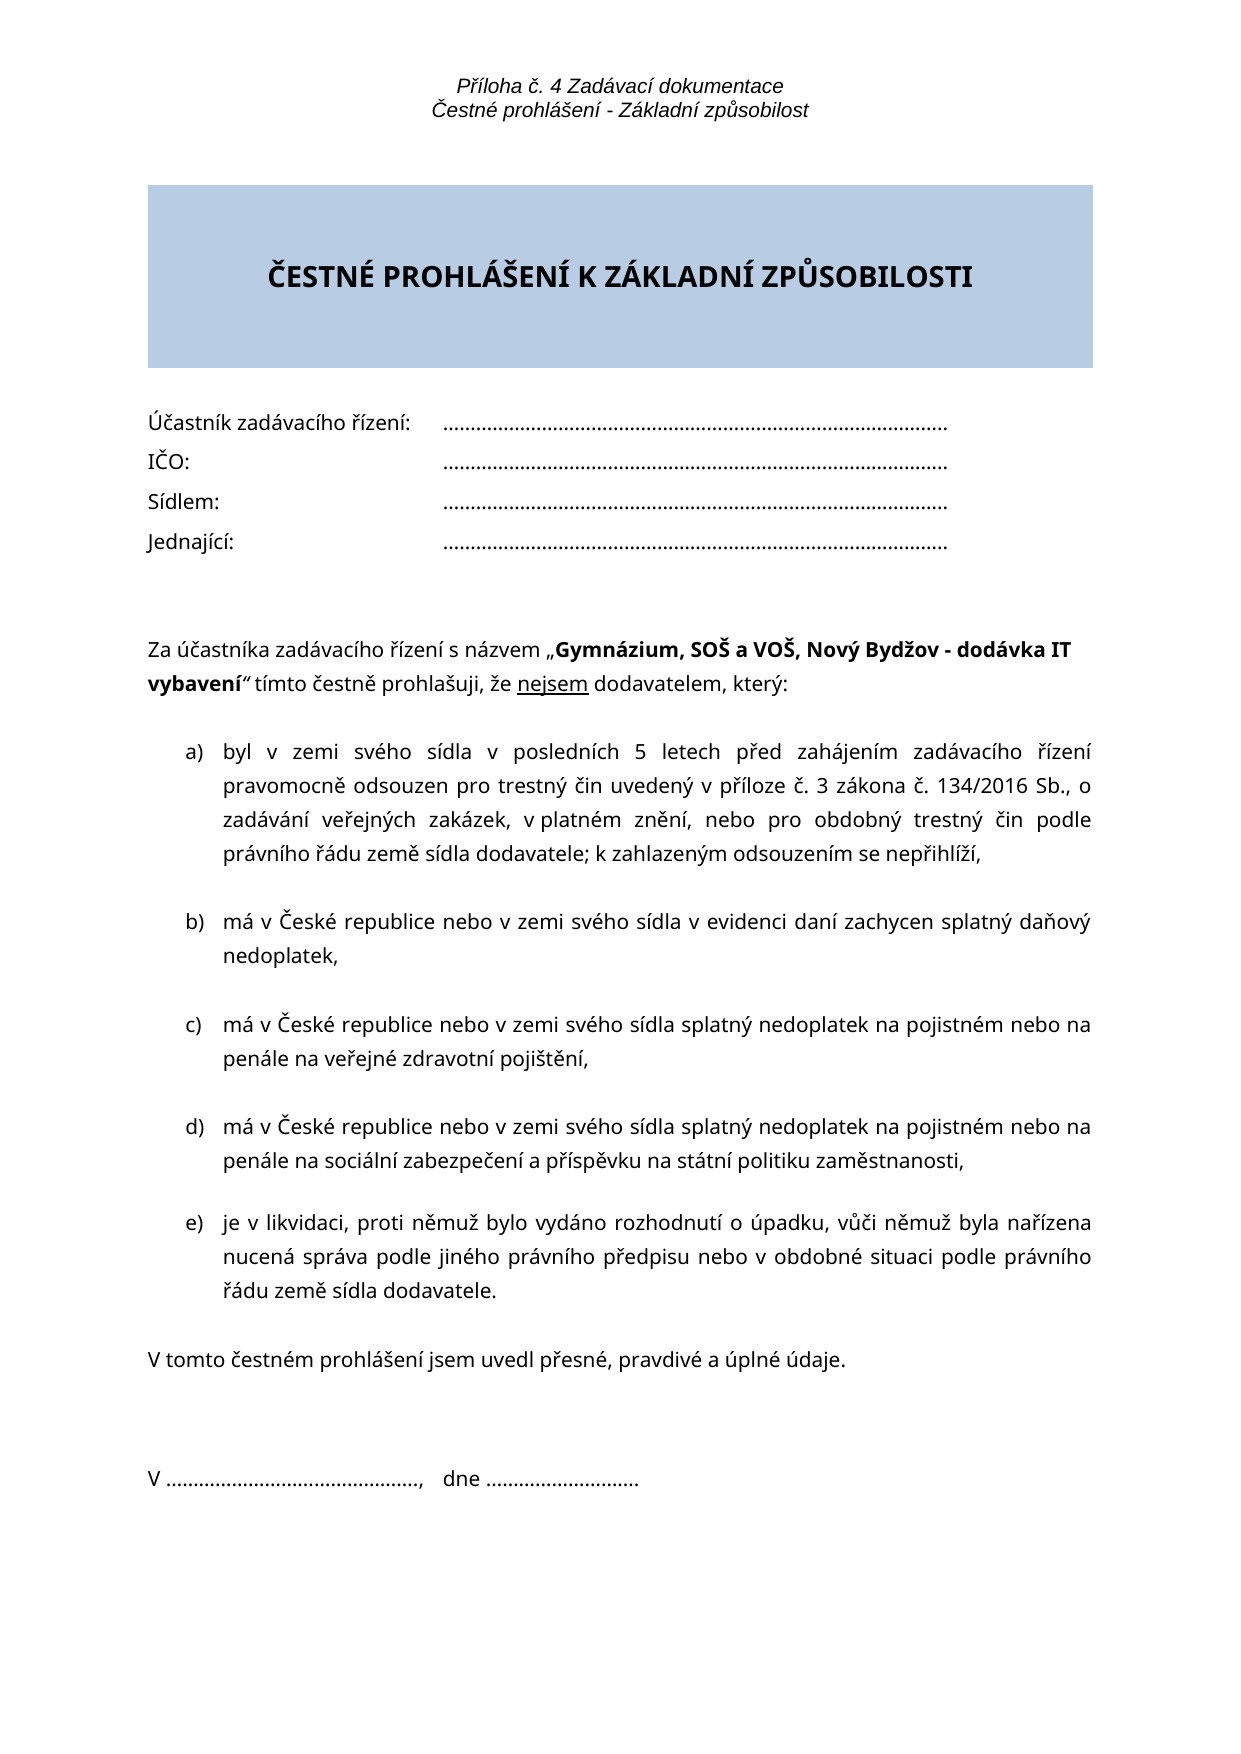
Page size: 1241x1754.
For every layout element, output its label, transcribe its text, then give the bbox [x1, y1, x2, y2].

text ČESTNÉ PROHLÁŠENÍ K ZÁKLADNÍ ZPŮSOBILOSTI [148, 257, 1093, 296]
text Jednající: ……………………………………………………………………………….. [148, 527, 1093, 556]
text V ………………………………………., dne ………………………. [148, 1464, 1093, 1550]
text Sídlem: ……………………………………………………………………………….. [148, 487, 1093, 516]
text Účastník zadávacího řízení: ……………………………………………………………………………….. [148, 368, 1093, 436]
list je v likvidaci, proti němuž bylo vydáno rozhodnutí o úpadku, vůči němuž byla nařízena nucená správa podle jiného právního předpisu nebo v obdobné situaci podle právního řádu země sídla dodavatele. [185, 1208, 1093, 1305]
list má v České republice nebo v zemi svého sídla splatný nedoplatek na pojistném nebo na penále na sociální zabezpečení a příspěvku na státní politiku zaměstnanosti, [185, 1112, 1093, 1174]
text V tomto čestném prohlášení jsem uvedl přesné, pravdivé a úplné údaje. [148, 1345, 1093, 1373]
list má v České republice nebo v zemi svého sídla v evidenci daní zachycen splatný daňový nedoplatek, [185, 907, 1093, 970]
text Za účastníka zadávacího řízení s názvem „“ tímto čestně prohlašuji, že nejsem dodavatelem, který: [148, 635, 1093, 697]
list byl v zemi svého sídla v posledních 5 letech před zahájením zadávacího řízení pravomocně odsouzen pro trestný čin uvedený v příloze č. 3 zákona č. 134/2016 Sb., o zadávání veřejných zakázek, v platném znění, nebo pro obdobný trestný čin podle právního řádu země sídla dodavatele; k zahlazeným odsouzením se nepřihlíží, [185, 737, 1093, 868]
list má v České republice nebo v zemi svého sídla splatný nedoplatek na pojistném nebo na penále na veřejné zdravotní pojištění, [185, 1010, 1093, 1072]
text IČO: ……………………………………………………………………………….. [148, 447, 1093, 476]
